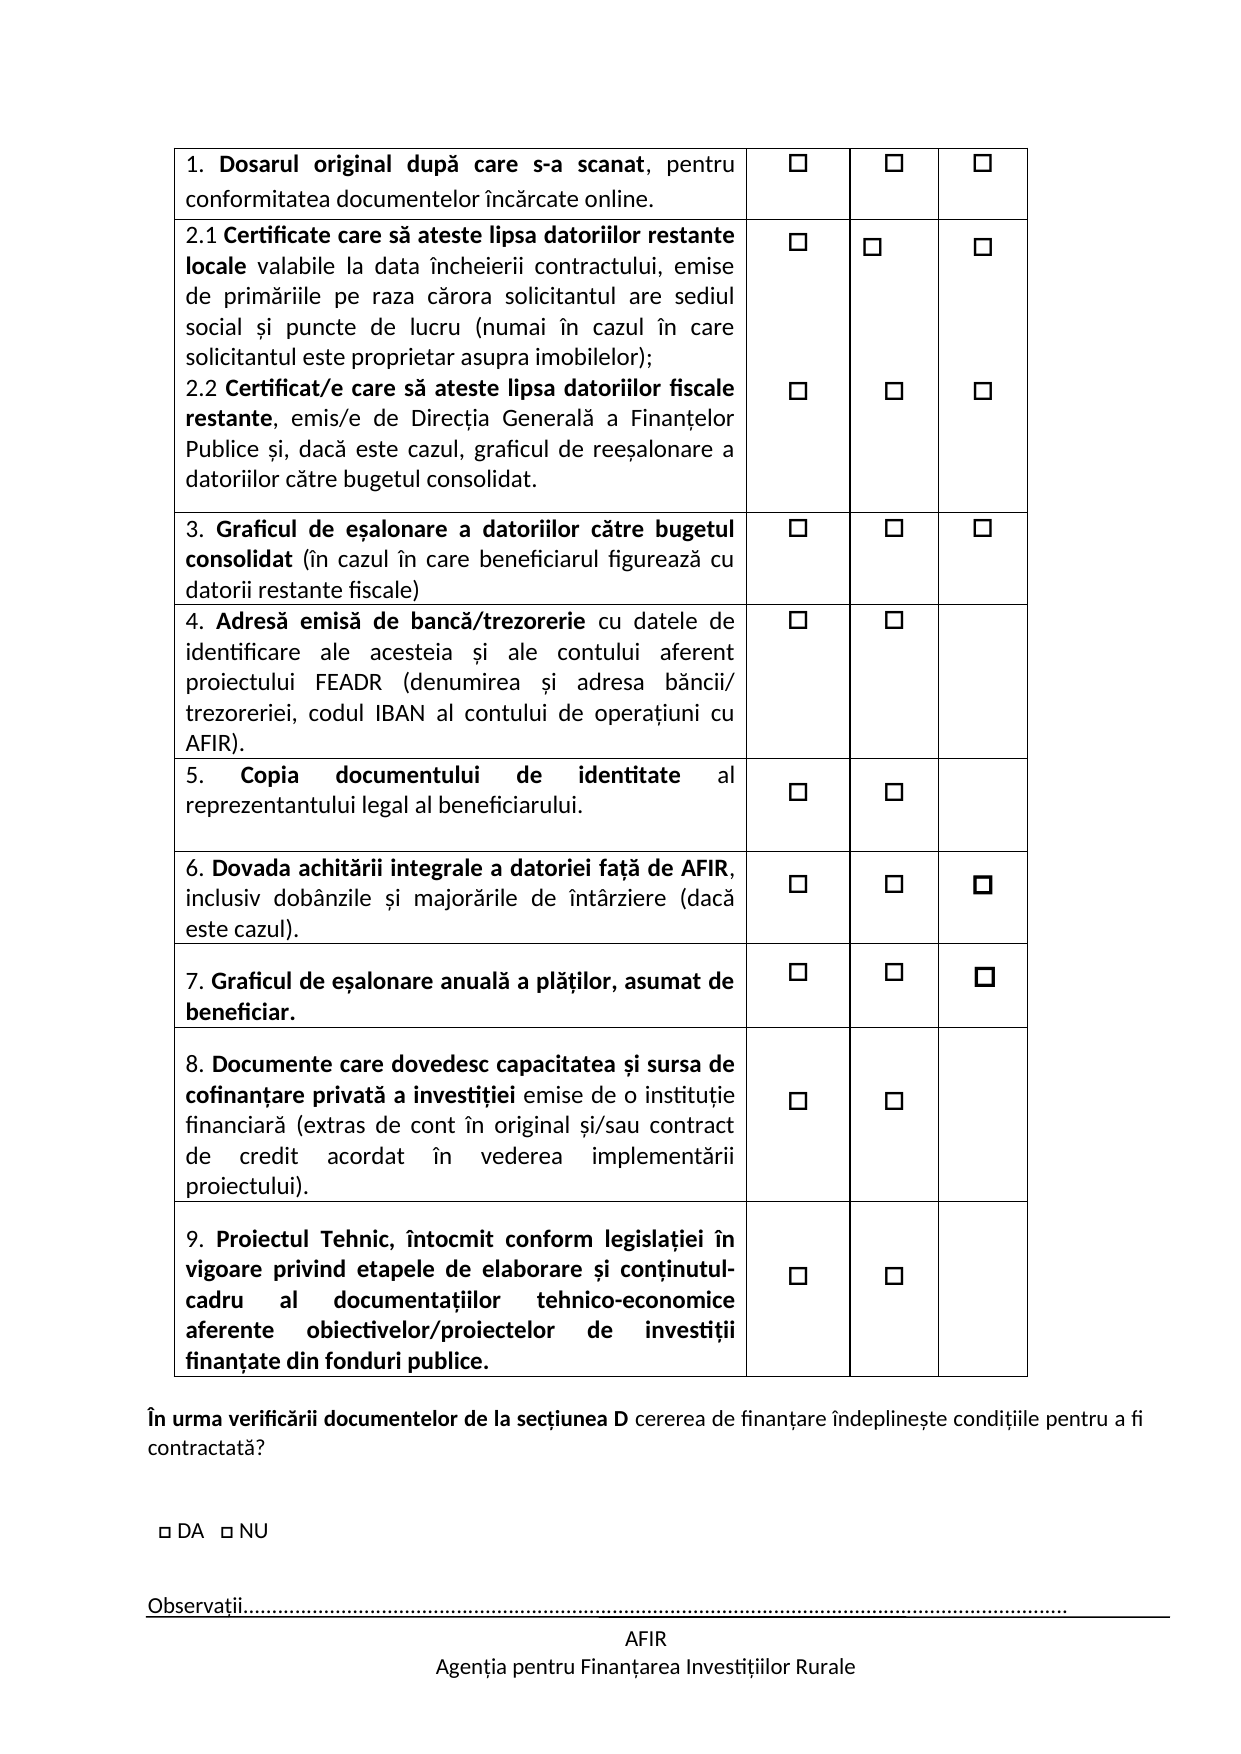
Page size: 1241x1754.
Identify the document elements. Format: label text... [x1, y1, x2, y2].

table_cell 3. Graficul de eşalonare a datoriilor către bugetul consolidat (în cazul în care beneficiarul figurează cu datorii restante fiscale) [175, 513, 746, 604]
table_cell [747, 944, 849, 1027]
table_cell [747, 149, 849, 218]
table_cell [939, 759, 1027, 851]
table_cell [747, 852, 849, 943]
table_cell [851, 149, 938, 218]
table_cell [939, 605, 1027, 758]
table_cell 8. Documente care dovedesc capacitatea şi sursa de cofinanţare privată a investiţiei emise de o instituţie financiară (extras de cont în original şi/sau contract de credit acordat în vederea implementării proiectului). [175, 1028, 746, 1201]
table_cell [851, 220, 938, 512]
table_cell [747, 759, 849, 851]
table_cell 6. Dovada achitării integrale a datoriei față de AFIR, inclusiv dobânzile și majorările de întârziere (dacă este cazul). [175, 852, 746, 943]
table_cell 5. Copia documentului de identitate al reprezentantului legal al beneficiarului. [175, 759, 746, 851]
table_cell [939, 513, 1027, 604]
text Observaţii............................................................................................................................................... [148, 1592, 1144, 1619]
table_cell [939, 149, 1027, 218]
table_cell [939, 1028, 1027, 1201]
table_cell [747, 605, 849, 758]
table_cell [939, 852, 1027, 943]
text În urma verificării documentelor de la secțiunea D cererea de finanțare îndeplinește condițiile pentru a fi contractată? [148, 1404, 1144, 1461]
table_cell 9. Proiectul Tehnic, întocmit conform legislaţiei în vigoare privind etapele de elaborare şi conţinutul-cadru al documentaţiilor tehnico-economice aferente obiectivelor/proiectelor de investiţii finanţate din fonduri publice. [175, 1202, 746, 1376]
table_cell [851, 759, 938, 851]
table_cell [747, 513, 849, 604]
table_cell [851, 605, 938, 758]
table_cell [939, 1202, 1027, 1376]
table_cell [851, 513, 938, 604]
table_cell [851, 852, 938, 943]
table_cell [747, 220, 849, 512]
table_cell [851, 1202, 938, 1376]
text □ DA □ NU [148, 1517, 1144, 1545]
table_cell 2.1 Certificate care să ateste lipsa datoriilor restante locale valabile la data încheierii contractului, emise de primăriile pe raza cărora solicitantul are sediul social și puncte de lucru (numai în cazul în care solicitantul este proprietar asupra imobilelor); 2.2 Certificat/e care să ateste lipsa datoriilor fiscale restante, emis/e de Direcţia Generală a Finanţelor Publice şi, dacă este cazul, graficul de reeşalonare a datoriilor către bugetul consolidat. [175, 220, 746, 512]
table_cell [747, 1202, 849, 1376]
table_cell [851, 944, 938, 1027]
table_cell □ [939, 944, 1027, 1027]
table_cell 4. Adresă emisă de bancă/trezorerie cu datele de identificare ale acesteia şi ale contului aferent proiectului FEADR (denumirea și adresa băncii/ trezoreriei, codul IBAN al contului de operaţiuni cu AFIR). [175, 605, 746, 758]
table_cell [939, 220, 1027, 512]
table_cell 7. Graficul de eșalonare anuală a plăților, asumat de beneficiar. [175, 944, 746, 1027]
table_cell [747, 1028, 849, 1201]
table_cell [851, 1028, 938, 1201]
table_cell 1. Dosarul original după care s-a scanat, pentru conformitatea documentelor încărcate online. [175, 149, 746, 218]
